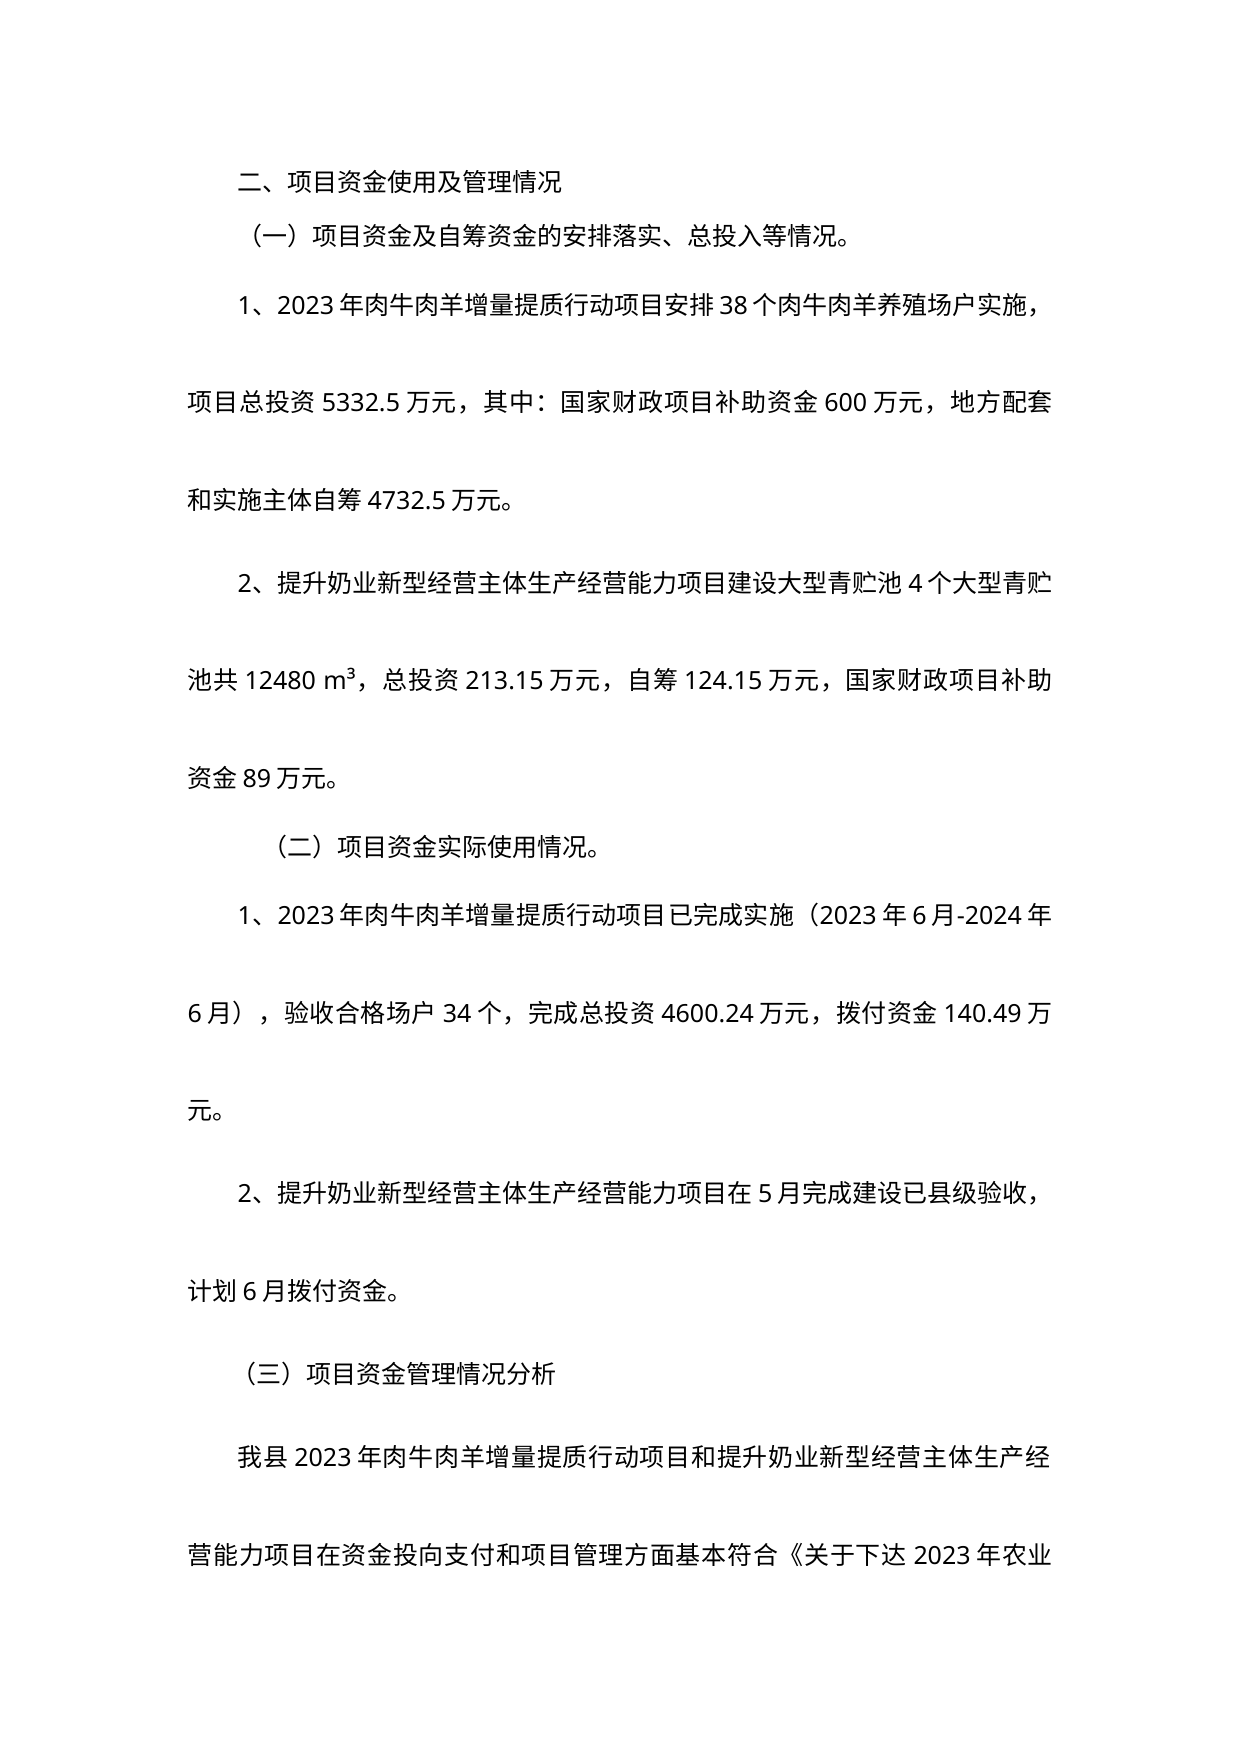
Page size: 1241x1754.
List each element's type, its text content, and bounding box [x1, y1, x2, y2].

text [187, 1423, 1053, 1586]
text 二、项目资金使用及管理情况 [187, 162, 1053, 198]
text （一）项目资金及自筹资金的安排落实、总投入等情况。 [187, 216, 1053, 253]
text （二）项目资金实际使用情况。 [187, 827, 1053, 863]
text 1、2023年肉牛肉羊增量提质行动项目已完成实施（2023年6月-2024年6月），验收合格场户34个，完成总投资4600.24万元，拨付资金140.49万元。 [187, 881, 1053, 1141]
text 2、提升奶业新型经营主体生产经营能力项目建设大型青贮池4个大型青贮池共12480 m³，总投资213.15万元，自筹124.15万元，国家财政项目补助资金89万元。 [187, 549, 1053, 809]
text （三）项目资金管理情况分析 [231, 1340, 1053, 1405]
text 2、提升奶业新型经营主体生产经营能力项目在5月完成建设已县级验收，计划6月拨付资金。 [187, 1159, 1053, 1322]
text 1、2023年肉牛肉羊增量提质行动项目安排38个肉牛肉羊养殖场户实施，项目总投资5332.5万元，其中：国家财政项目补助资金600万元，地方配套和实施主体自筹4732.5万元。 [187, 271, 1053, 531]
